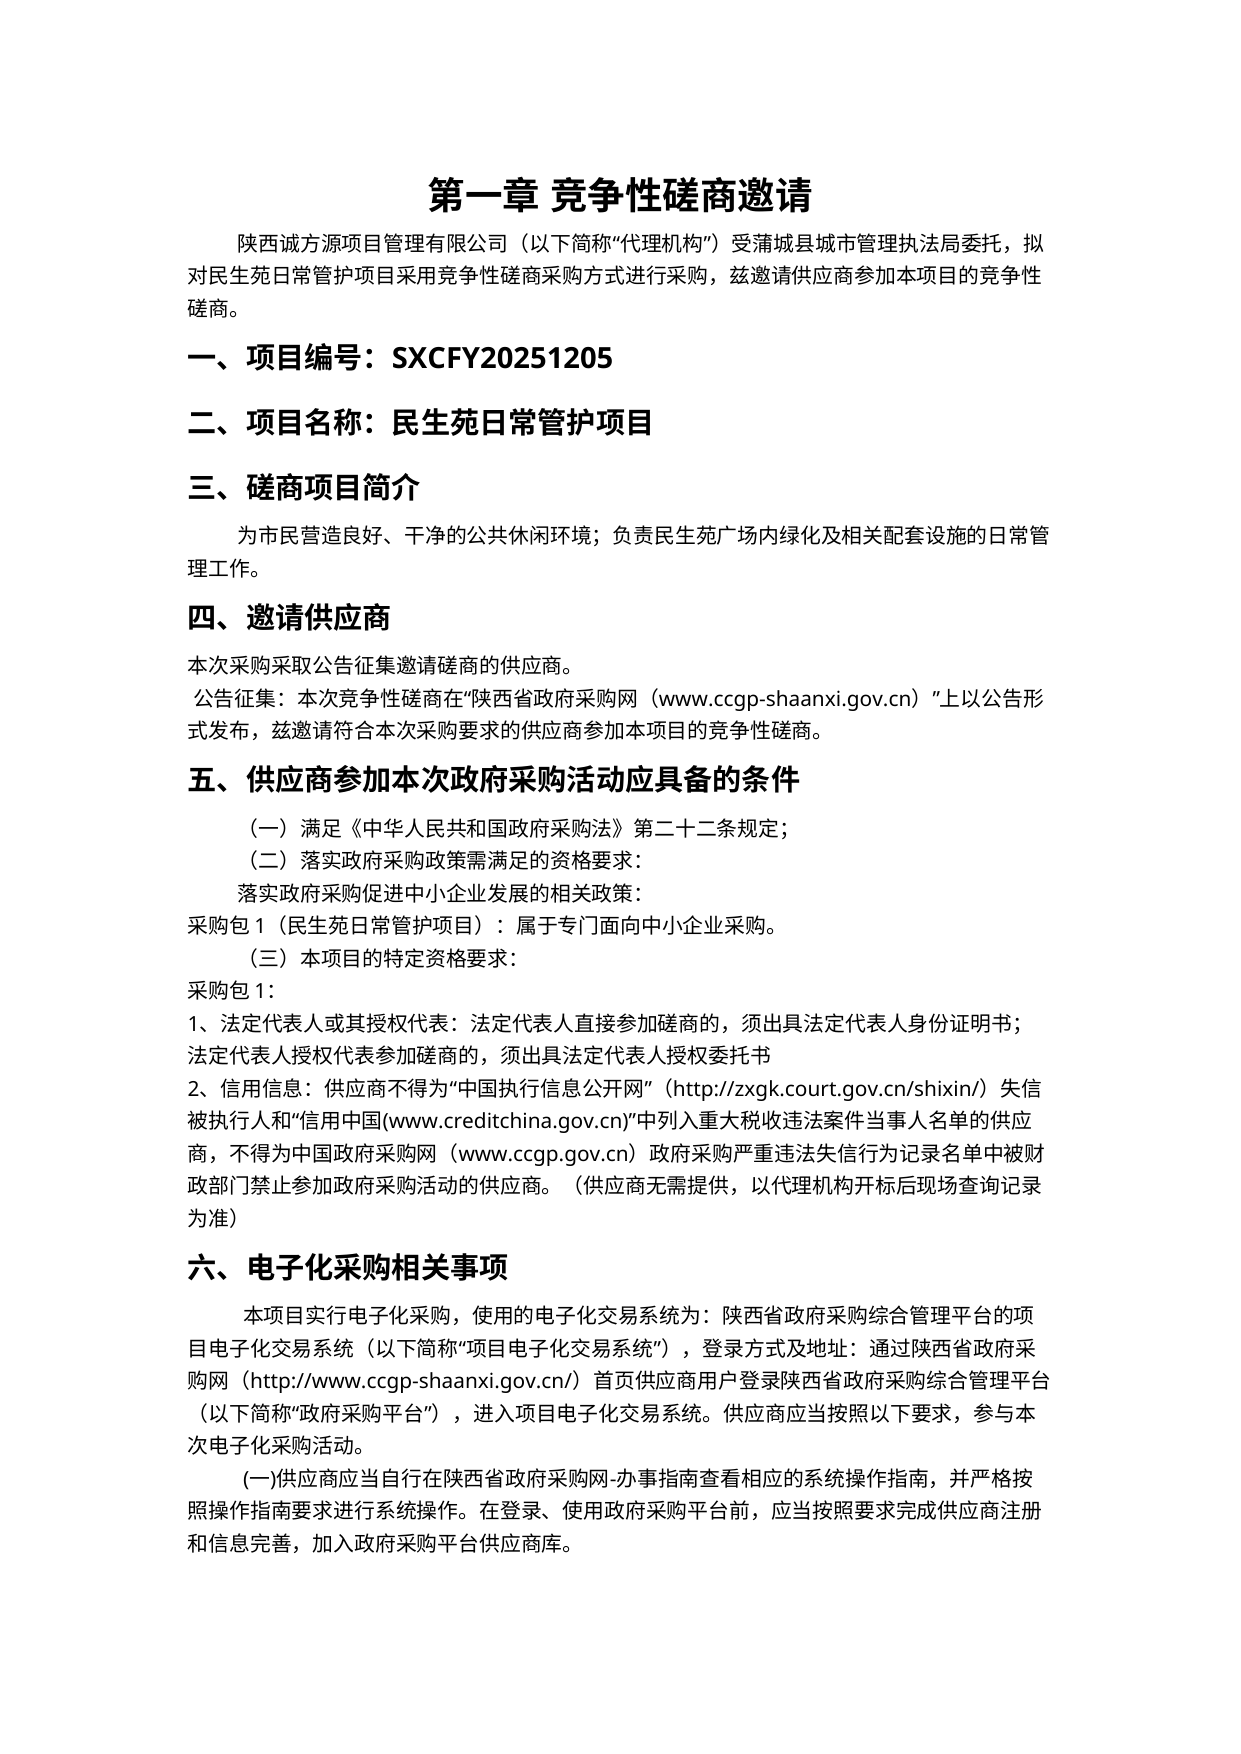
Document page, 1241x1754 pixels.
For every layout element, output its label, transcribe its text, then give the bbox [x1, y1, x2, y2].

text 1、法定代表人或其授权代表：法定代表人直接参加磋商的，须出具法定代表人身份证明书；法定代表人授权代表参加磋商的，须出具法定代表人授权委托书 [187, 1007, 1053, 1072]
text （三）本项目的特定资格要求： [187, 942, 1053, 974]
text 一、项目编号：SXCFY20251205 [187, 324, 1053, 389]
text 本项目实行电子化采购，使用的电子化交易系统为：陕西省政府采购综合管理平台的项目电子化交易系统（以下简称“项目电子化交易系统”），登录方式及地址：通过陕西省政府采购网（http://www.ccgp-shaanxi.gov.cn/）首页供应商用户登录陕西省政府采购综合管理平台（以下简称“政府采购平台”），进入项目电子化交易系统。供应商应当按照以下要求，参与本次电子化采购活动。 [187, 1299, 1053, 1462]
text （一）满足《中华人民共和国政府采购法》第二十二条规定； [187, 812, 1053, 844]
text 为市民营造良好、干净的公共休闲环境；负责民生苑广场内绿化及相关配套设施的日常管理工作。 [187, 519, 1053, 584]
text (一)供应商应当自行在陕西省政府采购网-办事指南查看相应的系统操作指南，并严格按照操作指南要求进行系统操作。在登录、使用政府采购平台前，应当按照要求完成供应商注册和信息完善，加入政府采购平台供应商库。 [187, 1462, 1053, 1559]
text 陕西诚方源项目管理有限公司（以下简称“代理机构”）受蒲城县城市管理执法局委托，拟对民生苑日常管护项目采用竞争性磋商采购方式进行采购，兹邀请供应商参加本项目的竞争性磋商。 [187, 227, 1053, 324]
text 六、电子化采购相关事项 [187, 1234, 1053, 1299]
text 采购包1（民生苑日常管护项目）：属于专门面向中小企业采购。 [187, 909, 1053, 942]
text 落实政府采购促进中小企业发展的相关政策： [187, 877, 1053, 909]
text 采购包1： [187, 974, 1053, 1007]
text 四、邀请供应商 [187, 584, 1053, 649]
text 五、供应商参加本次政府采购活动应具备的条件 [187, 747, 1053, 812]
text 本次采购采取公告征集邀请磋商的供应商。 [187, 649, 1053, 682]
text 2、信用信息：供应商不得为“中国执行信息公开网”（http://zxgk.court.gov.cn/shixin/）失信被执行人和“信用中国(www.creditchina.gov.cn)”中列入重大税收违法案件当事人名单的供应商，不得为中国政府采购网（www.ccgp.gov.cn）政府采购严重违法失信行为记录名单中被财政部门禁止参加政府采购活动的供应商。（供应商无需提供，以代理机构开标后现场查询记录为准） [187, 1072, 1053, 1234]
text 二、项目名称：民生苑日常管护项目 [187, 389, 1053, 454]
text 第一章 竞争性磋商邀请 [187, 162, 1053, 227]
text （二）落实政府采购政策需满足的资格要求： [187, 844, 1053, 877]
text 公告征集：本次竞争性磋商在“陕西省政府采购网（www.ccgp-shaanxi.gov.cn）”上以公告形式发布，兹邀请符合本次采购要求的供应商参加本项目的竞争性磋商。 [187, 682, 1053, 747]
text 三、磋商项目简介 [187, 454, 1053, 519]
